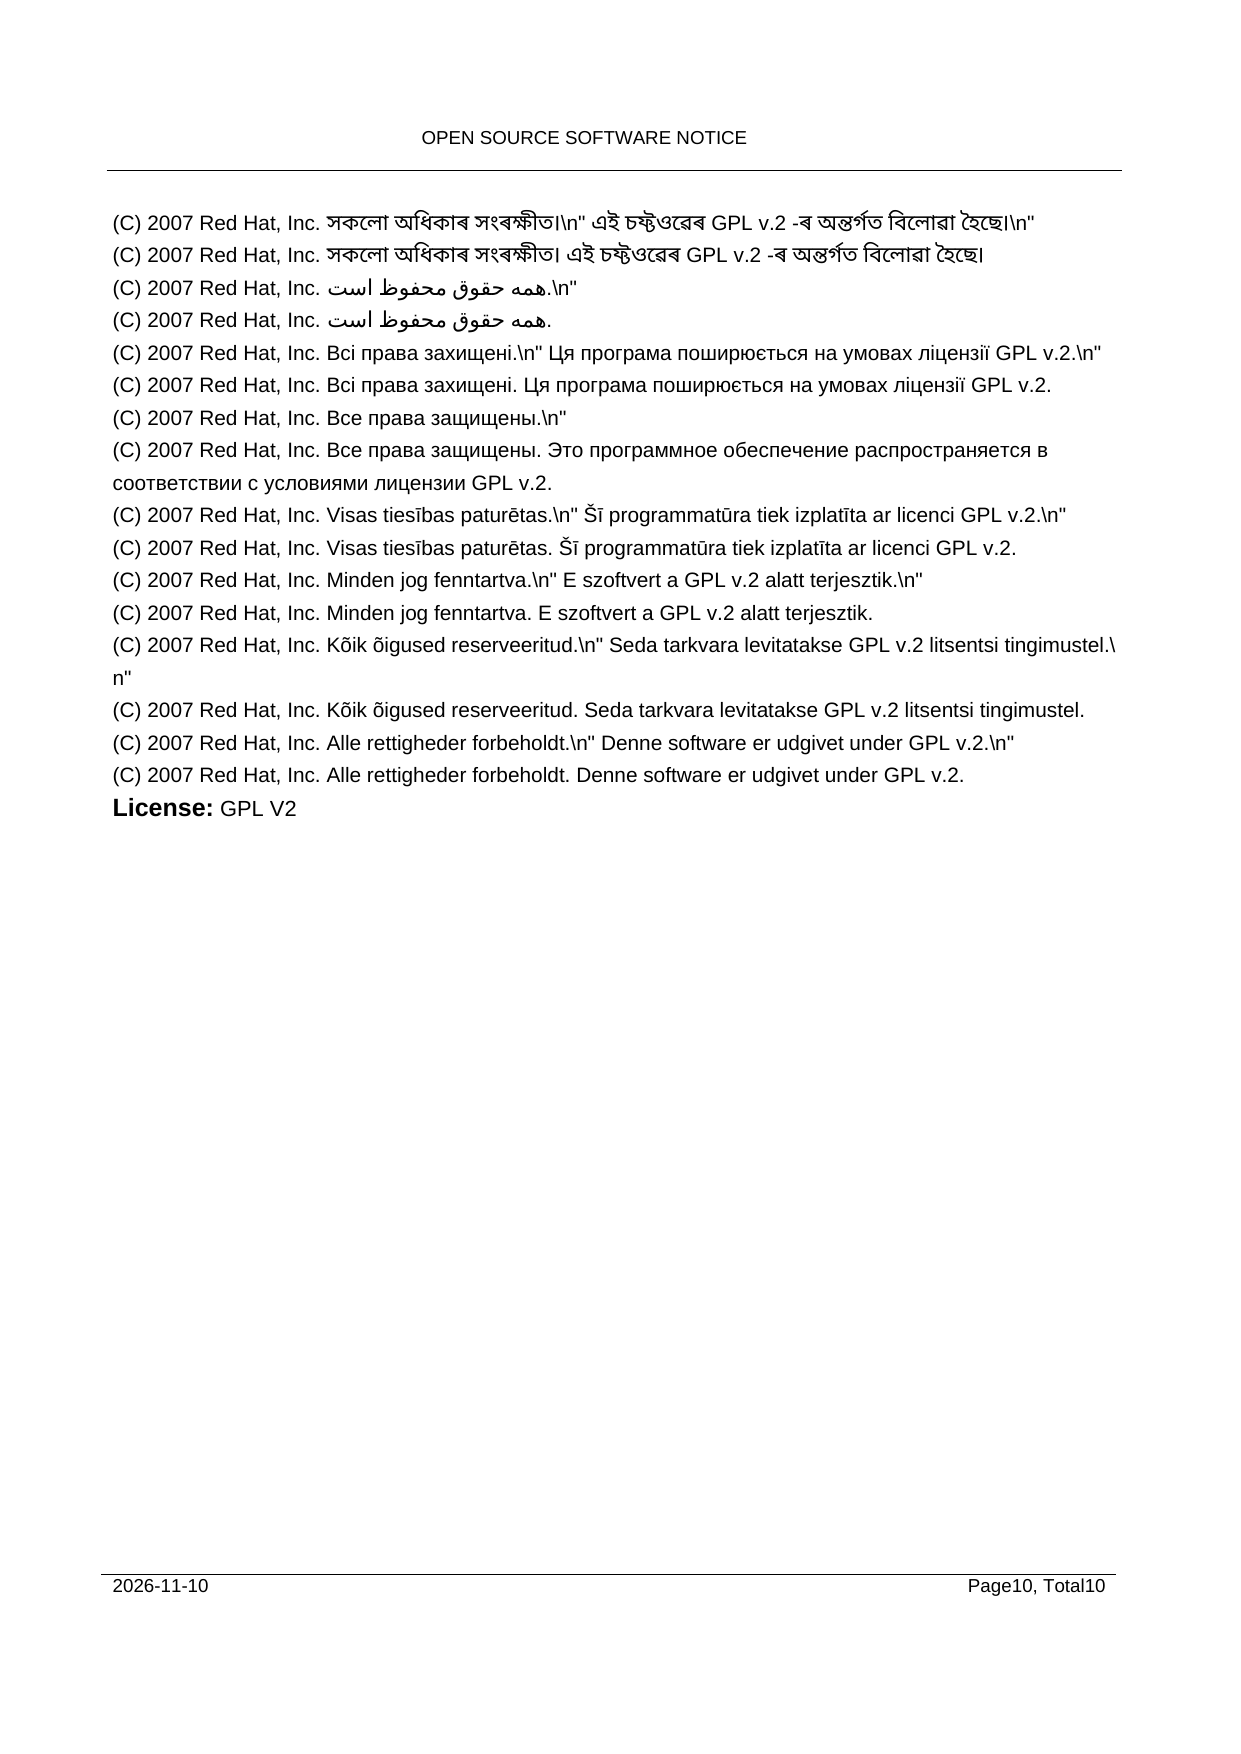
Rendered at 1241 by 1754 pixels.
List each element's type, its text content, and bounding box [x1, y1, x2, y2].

text (C) 2007 Red Hat, Inc. সকলো অধিকাৰ সংৰক্ষীত।\n" এই চফ্টওৱেৰ GPL v.2 -ৰ অন্তৰ্গত বিলোৱা হৈছে।\n" [112, 206, 1128, 239]
text (C) 2007 Red Hat, Inc. Все права защищены.\n" [112, 401, 1128, 434]
text (C) 2007 Red Hat, Inc. Все права защищены. Это программное обеспечение распространяется в соответствии с условиями лицензии GPL v.2. [112, 434, 1128, 499]
text (C) 2007 Red Hat, Inc. Visas tiesības paturētas. Šī programmatūra tiek izplatīta ar licenci GPL v.2. [112, 531, 1128, 564]
text (C) 2007 Red Hat, Inc. Всі права захищені.\n" Ця програма поширюється на умовах ліцензії GPL v.2.\n" [112, 336, 1128, 369]
text License: GPL V2 [112, 791, 1128, 889]
text (C) 2007 Red Hat, Inc. Alle rettigheder forbeholdt.\n" Denne software er udgivet under GPL v.2.\n" [112, 726, 1128, 759]
text (C) 2007 Red Hat, Inc. Kõik õigused reserveeritud.\n" Seda tarkvara levitatakse GPL v.2 litsentsi tingimustel.\n" [112, 629, 1128, 694]
text (C) 2007 Red Hat, Inc. Visas tiesības paturētas.\n" Šī programmatūra tiek izplatīta ar licenci GPL v.2.\n" [112, 499, 1128, 531]
text (C) 2007 Red Hat, Inc. Minden jog fenntartva.\n" E szoftvert a GPL v.2 alatt terjesztik.\n" [112, 564, 1128, 596]
text (C) 2007 Red Hat, Inc. همه حقوق محفوظ است.\n" [112, 271, 1128, 304]
text (C) 2007 Red Hat, Inc. Всі права захищені. Ця програма поширюється на умовах ліцензії GPL v.2. [112, 369, 1128, 401]
text (C) 2007 Red Hat, Inc. Kõik õigused reserveeritud. Seda tarkvara levitatakse GPL v.2 litsentsi tingimustel. [112, 694, 1128, 726]
text (C) 2007 Red Hat, Inc. همه حقوق محفوظ است. [112, 304, 1128, 336]
text (C) 2007 Red Hat, Inc. Minden jog fenntartva. E szoftvert a GPL v.2 alatt terjesztik. [112, 596, 1128, 629]
text (C) 2007 Red Hat, Inc. Alle rettigheder forbeholdt. Denne software er udgivet under GPL v.2. [112, 759, 1128, 791]
text (C) 2007 Red Hat, Inc. সকলো অধিকাৰ সংৰক্ষীত। এই চফ্টওৱেৰ GPL v.2 -ৰ অন্তৰ্গত বিলোৱা হৈছে। [112, 239, 1128, 271]
